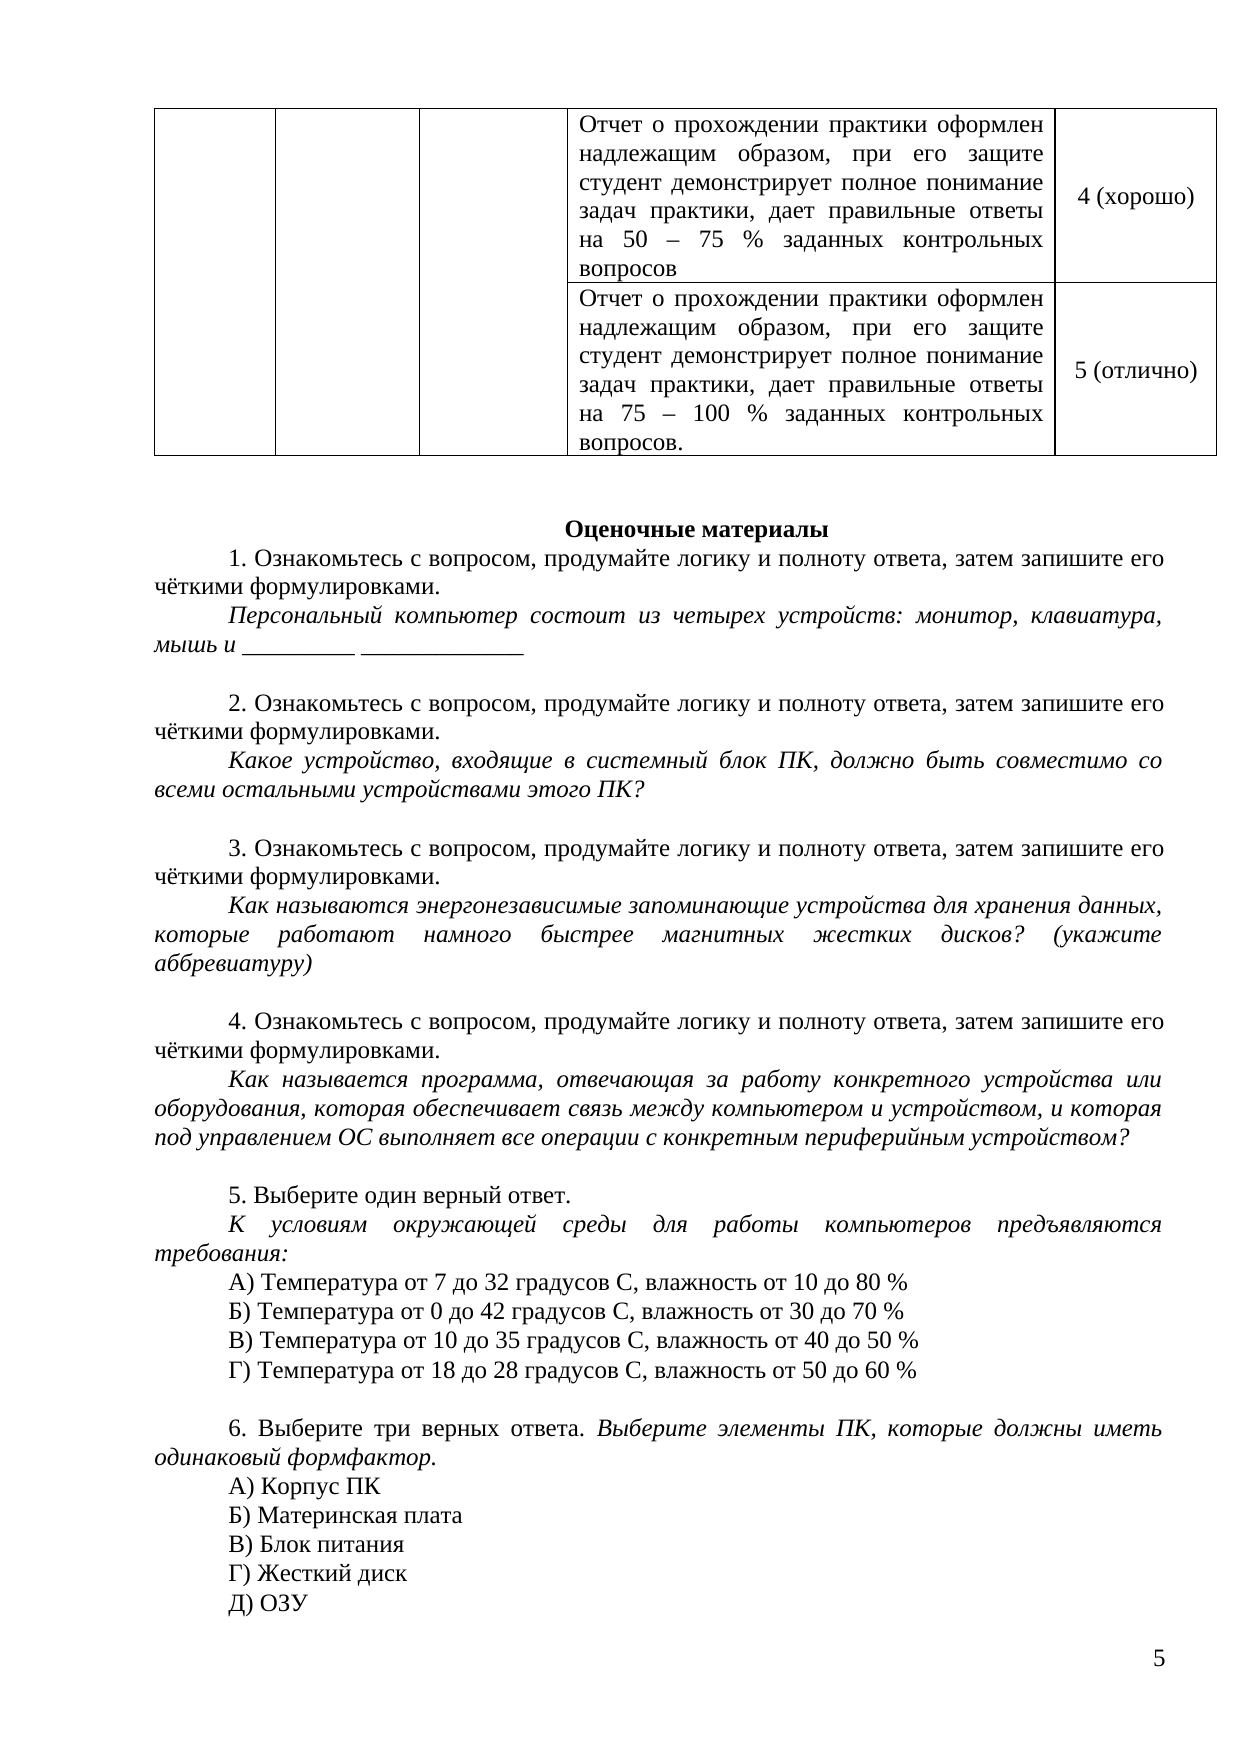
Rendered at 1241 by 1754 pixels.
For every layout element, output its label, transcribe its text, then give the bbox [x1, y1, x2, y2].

table_cell 4 (хорошо) [1056, 109, 1216, 282]
text В) Температура от 10 до 35 градусов С, влажность от 40 до 50 % [154, 1326, 1165, 1354]
text Д) ОЗУ [154, 1588, 1165, 1616]
text Г) Жесткий диск [154, 1558, 1165, 1587]
text 2. Ознакомьтесь с вопросом, продумайте логику и полноту ответа, затем запишите его чёткими формулировками. [154, 688, 1165, 745]
text Б) Материнская плата [154, 1500, 1165, 1529]
text К условиям окружающей среды для работы компьютеров предъявляются требования: [154, 1209, 1165, 1267]
text Как называются энергонезависимые запоминающие устройства для хранения данных, которые работают намного быстрее магнитных жестких дисков? (укажите аббревиатуру) [154, 891, 1165, 977]
text А) Температура от 7 до 32 градусов С, влажность от 10 до 80 % [154, 1267, 1165, 1296]
text Г) Температура от 18 до 28 градусов С, влажность от 50 до 60 % [154, 1355, 1165, 1383]
text Какое устройство, входящие в системный блок ПК, должно быть совместимо со всеми остальными устройствами этого ПК? [154, 746, 1165, 803]
text Оценочные материалы [154, 514, 1165, 543]
text 5. Выберите один верный ответ. [154, 1180, 1165, 1209]
text Б) Температура от 0 до 42 градусов С, влажность от 30 до 70 % [154, 1296, 1165, 1325]
table_cell Отчет о прохождении практики оформлен надлежащим образом, при его защите студент демонстрирует полное понимание задач практики, дает правильные ответы на 50 – 75 % заданных контрольных вопросов [568, 109, 1054, 282]
text Персональный компьютер состоит из четырех устройств: монитор, клавиатура, мышь и _________ _____________ [154, 601, 1165, 658]
table_cell 5 (отлично) [1056, 283, 1216, 455]
text А) Корпус ПК [154, 1471, 1165, 1500]
text 6. Выберите три верных ответа. Выберите элементы ПК, которые должны иметь одинаковый формфактор. [154, 1413, 1165, 1471]
text 4. Ознакомьтесь с вопросом, продумайте логику и полноту ответа, затем запишите его чёткими формулировками. [154, 1006, 1165, 1064]
text 1. Ознакомьтесь с вопросом, продумайте логику и полноту ответа, затем запишите его чёткими формулировками. [154, 543, 1165, 600]
table_cell Отчет о прохождении практики оформлен надлежащим образом, при его защите студент демонстрирует полное понимание задач практики, дает правильные ответы на 75 – 100 % заданных контрольных вопросов. [568, 283, 1054, 455]
text Как называется программа, отвечающая за работу конкретного устройства или оборудования, которая обеспечивает связь между компьютером и устройством, и которая под управлением ОС выполняет все операции с конкретным периферийным устройством? [154, 1064, 1165, 1151]
text 3. Ознакомьтесь с вопросом, продумайте логику и полноту ответа, затем запишите его чёткими формулировками. [154, 833, 1165, 890]
text В) Блок питания [154, 1529, 1165, 1558]
